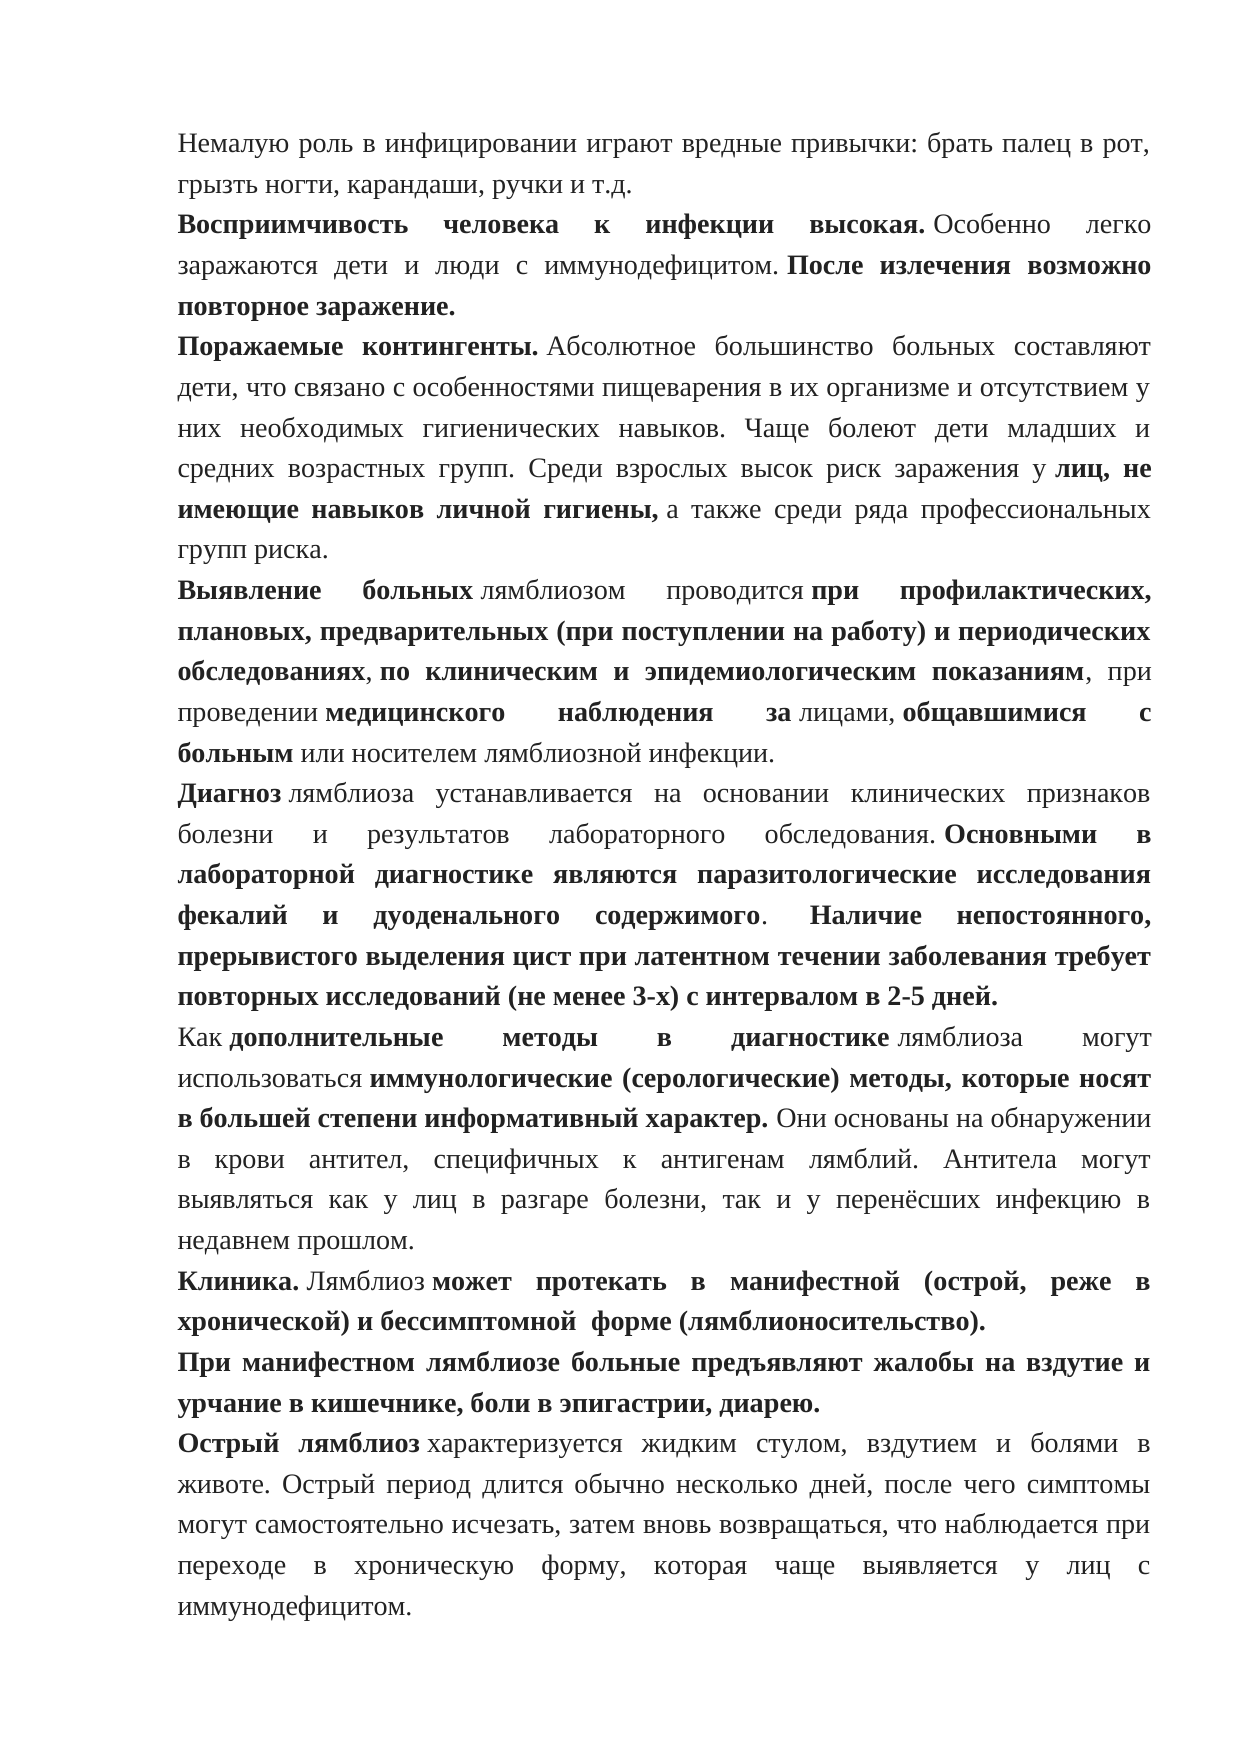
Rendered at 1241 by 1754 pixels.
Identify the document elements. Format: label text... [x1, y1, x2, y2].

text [177, 118, 1152, 199]
text При манифестном лямблиозе больные предъявляют жалобы на вздутие и урчание в кишечнике, боли в эпигастрии, диарею. [177, 1337, 1152, 1418]
text Как дополнительные методы в диагностике лямблиоза могут использоваться иммунологические (серологические) методы, которые носят в большей степени информативный характер. Они основаны на обнаружении в крови антител, специфичных к антигенам лямблий. Антитела могут выявляться как у лиц в разгаре болезни, так и у перенёсших инфекцию в недавнем прошлом. [177, 1012, 1152, 1256]
text Клиника. Лямблиоз может протекать в манифестной (острой, реже в хронической) и бессимптомной форме (лямблионосительство). [177, 1256, 1152, 1337]
text Выявление больных лямблиозом проводится при профилактических, плановых, предварительных (при поступлении на работу) и периодических обследованиях, по клиническим и эпидемиологическим показаниям, при проведении медицинского наблюдения за лицами, общавшимися с больным или носителем лямблиозной инфекции. [177, 565, 1152, 768]
text Острый лямблиоз характеризуется жидким стулом, вздутием и болями в животе. Острый период длится обычно несколько дней, после чего симптомы могут самостоятельно исчезать, затем вновь возвращаться, что наблюдается при переходе в хроническую форму, которая чаще выявляется у лиц с иммунодефицитом. [177, 1418, 1152, 1621]
text Восприимчивость человека к инфекции высокая. Особенно легко заражаются дети и люди с иммунодефицитом. После излечения возможно повторное заражение. [177, 199, 1152, 321]
text Диагноз лямблиоза устанавливается на основании клинических признаков болезни и результатов лабораторного обследования. Основными в лабораторной диагностике являются паразитологические исследования фекалий и дуоденального содержимого. Наличие непостоянного, прерывистого выделения цист при латентном течении заболевания требует повторных исследований (не менее 3-х) с интервалом в 2-5 дней. [177, 768, 1152, 1012]
text Поражаемые контингенты. Абсолютное большинство больных составляют дети, что связано с особенностями пищеварения в их организме и отсутствием у них необходимых гигиенических навыков. Чаще болеют дети младших и средних возрастных групп. Среди взрослых высок риск заражения у лиц, не имеющие навыков личной гигиены, а также среди ряда профессиональных групп риска. [177, 321, 1152, 565]
